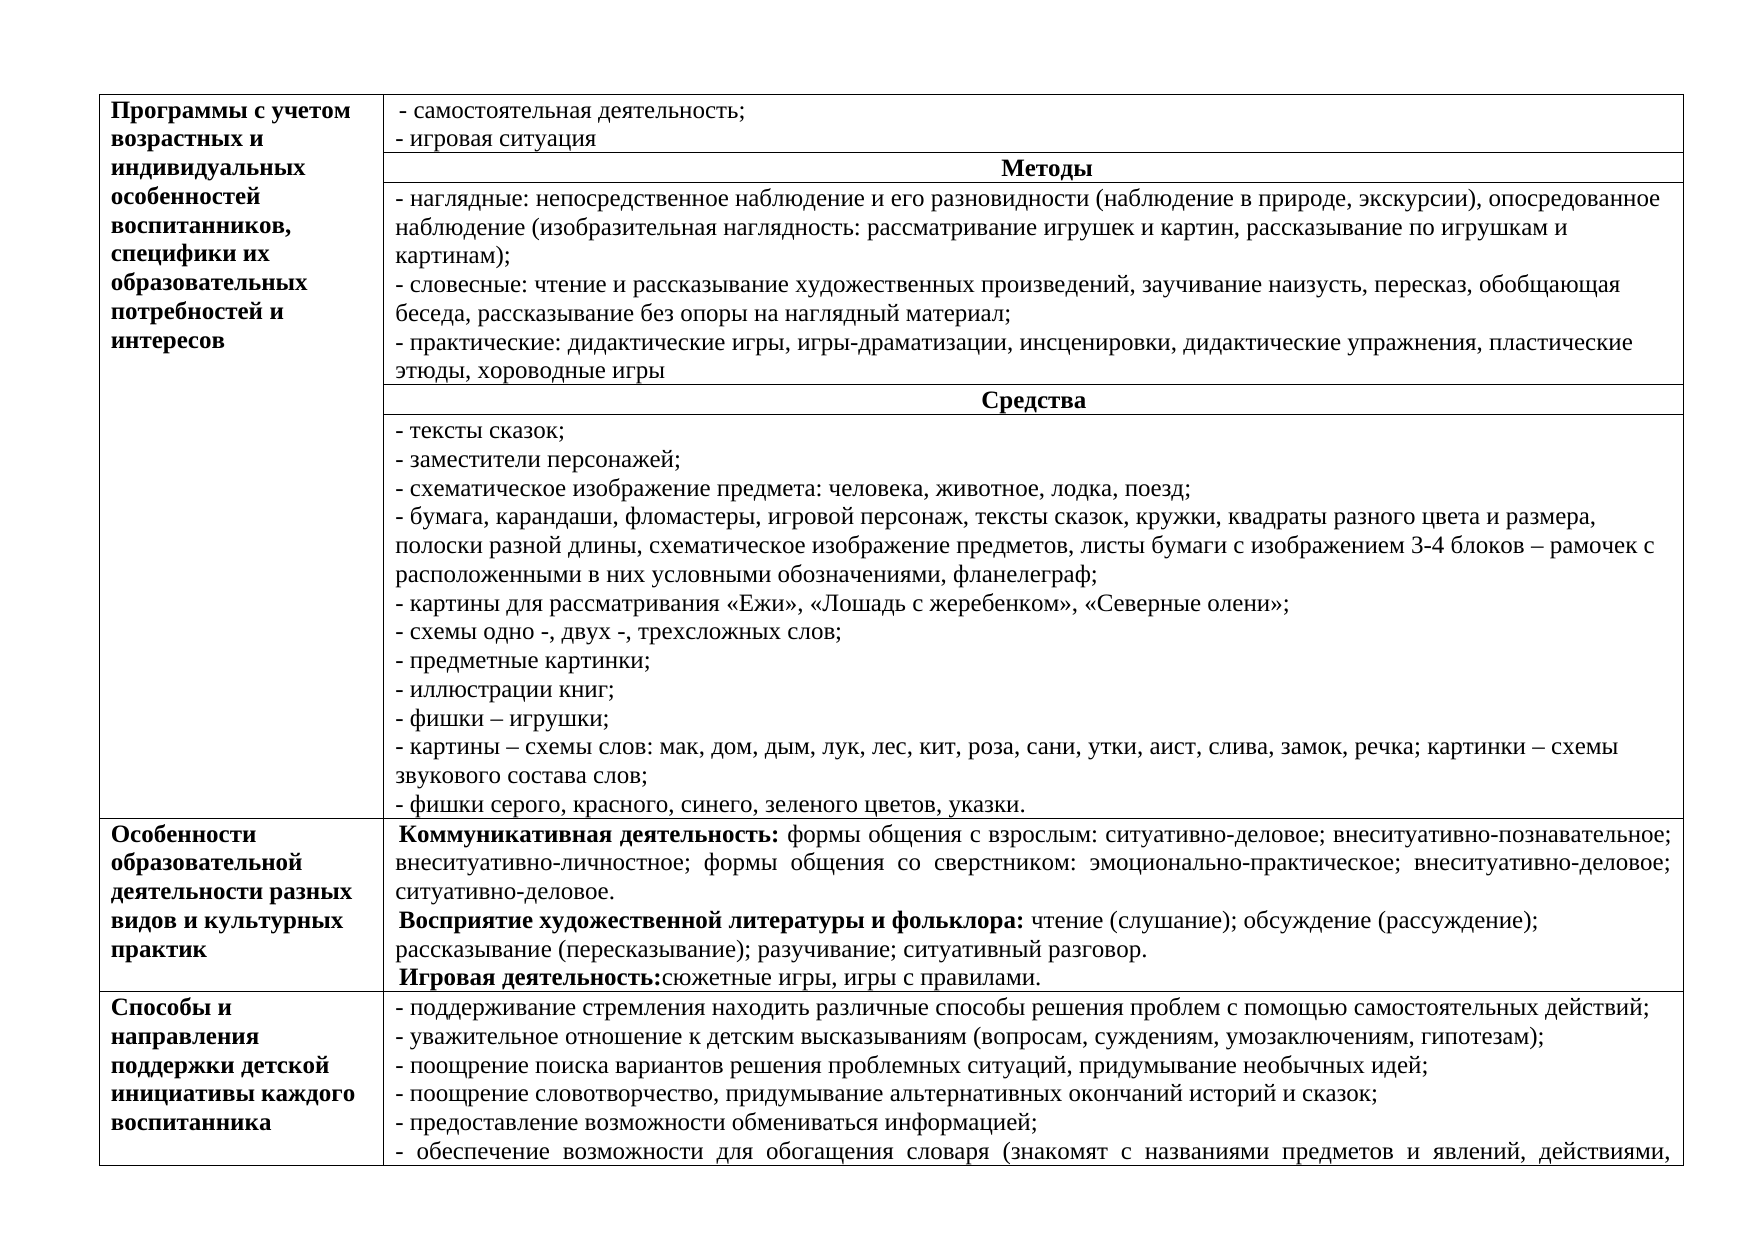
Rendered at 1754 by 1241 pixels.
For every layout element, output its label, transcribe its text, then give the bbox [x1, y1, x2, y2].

table_cell Средства [384, 385, 1683, 414]
table_cell - наглядные: непосредственное наблюдение и его разновидности (наблюдение в природе, экскурсии), опосредованное наблюдение (изобразительная наглядность: рассматривание игрушек и картин, рассказывание по игрушкам и картинам); - словесные: чтение и рассказывание художественных произведений, заучивание наизусть, пересказ, обобщающая беседа, рассказывание без опоры на наглядный материал; - практические: дидактические игры, игры-драматизации, инсценировки, дидактические упражнения, пластические этюды, хороводные игры [384, 183, 1683, 384]
table_cell Методы [384, 153, 1683, 182]
table_cell Особенности образовательной деятельности разных видов и культурных практик [100, 819, 383, 991]
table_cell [384, 95, 1683, 152]
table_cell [100, 992, 383, 1165]
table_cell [384, 992, 1683, 1165]
table_cell Коммуникативная деятельность: формы общения с взрослым: ситуативно-деловое; внеситуативно-познавательное; внеситуативно-личностное; формы общения со сверстником: эмоционально-практическое; внеситуативно-деловое; ситуативно-деловое. Восприятие художественной литературы и фольклора: чтение (слушание); обсуждение (рассуждение); рассказывание (пересказывание); разучивание; ситуативный разговор. Игровая деятельность:сюжетные игры, игры с правилами. [384, 819, 1683, 991]
table_cell - тексты сказок; - заместители персонажей; - схематическое изображение предмета: человека, животное, лодка, поезд; - бумага, карандаши, фломастеры, игровой персонаж, тексты сказок, кружки, квадраты разного цвета и размера, полоски разной длины, схематическое изображение предметов, листы бумаги с изображением 3-4 блоков – рамочек с расположенными в них условными обозначениями, фланелеграф; - картины для рассматривания «Ежи», «Лошадь с жеребенком», «Северные олени»; - схемы одно -, двух -, трехсложных слов; - предметные картинки; - иллюстрации книг; - фишки – игрушки; - картины – схемы слов: мак, дом, дым, лук, лес, кит, роза, сани, утки, аист, слива, замок, речка; картинки – схемы звукового состава слов; - фишки серого, красного, синего, зеленого цветов, указки. [384, 415, 1683, 818]
